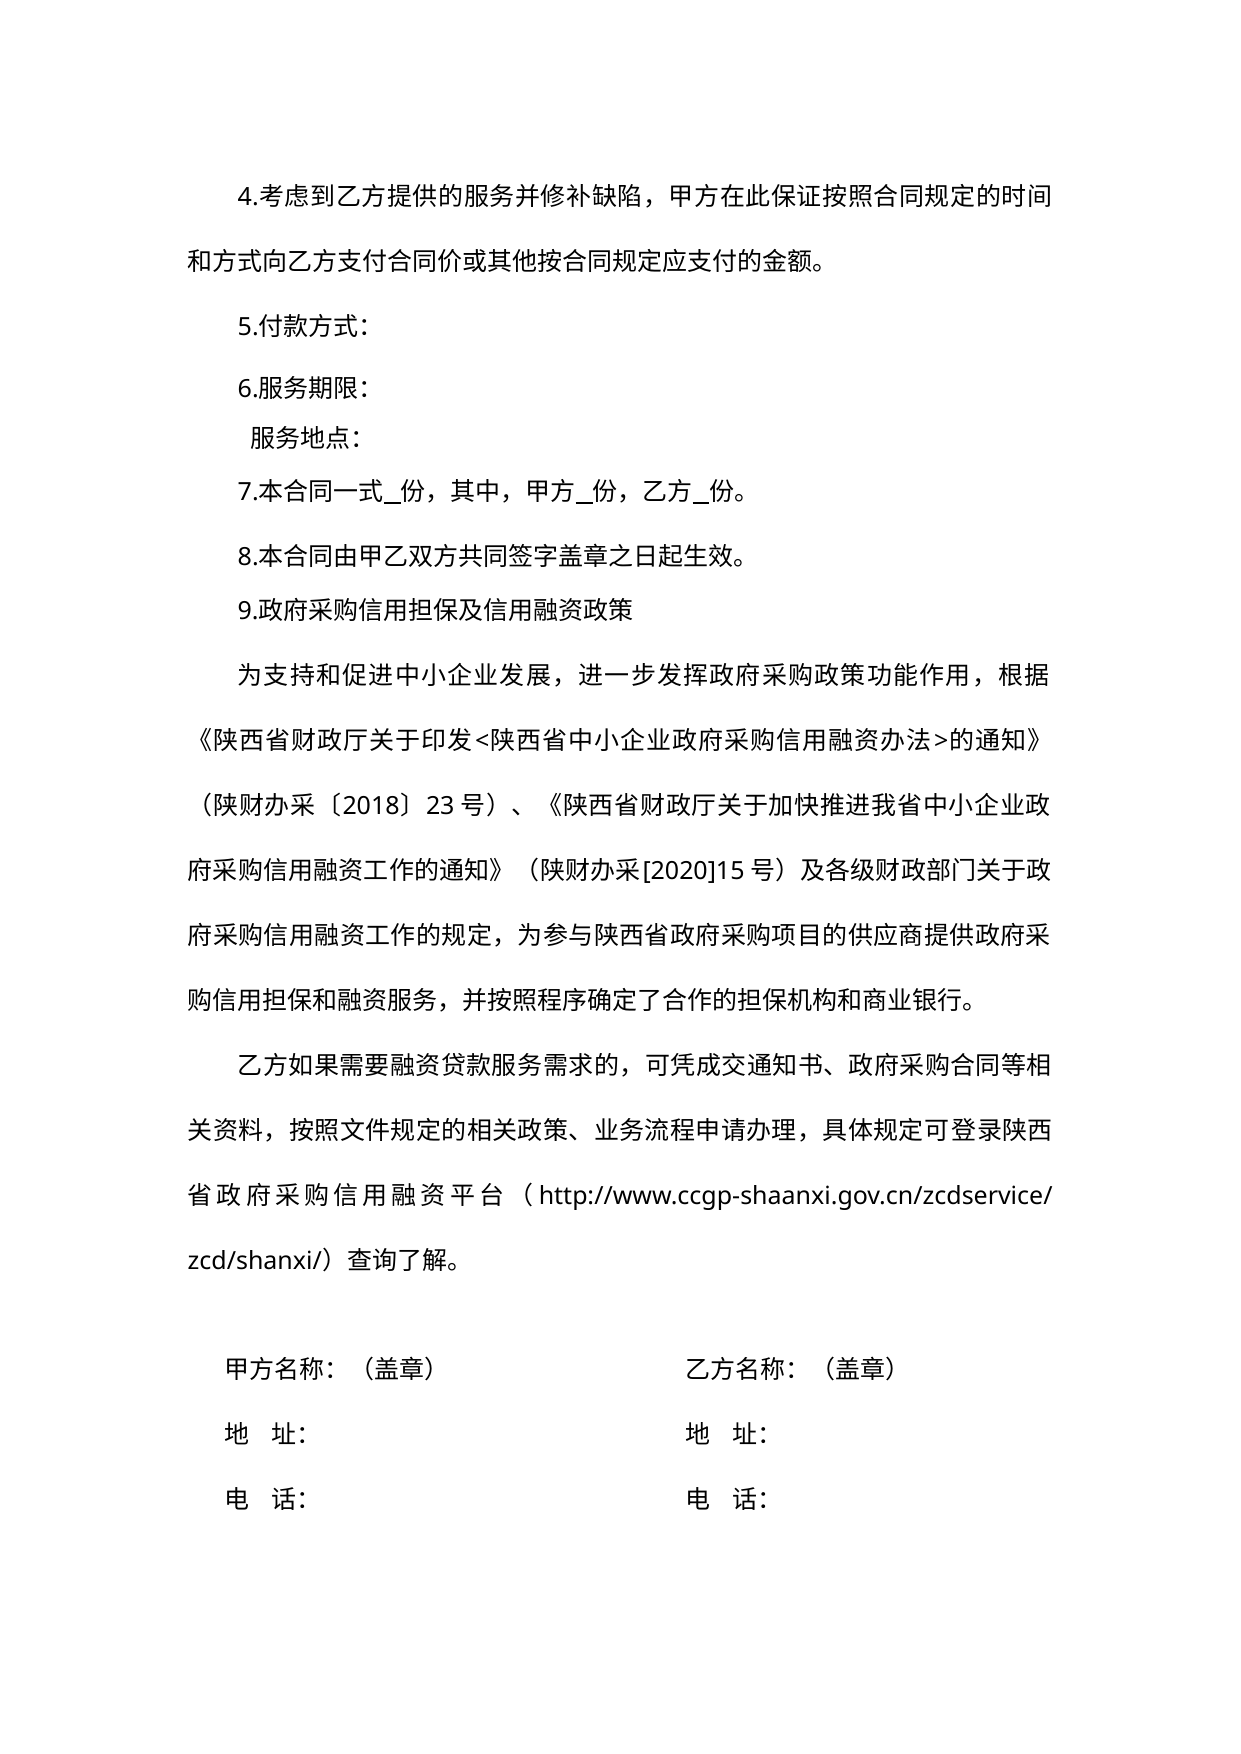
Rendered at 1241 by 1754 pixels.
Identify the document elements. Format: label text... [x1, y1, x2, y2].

text 乙方如果需要融资贷款服务需求的，可凭成交通知书、政府采购合同等相关资料，按照文件规定的相关政策、业务流程申请办理，具体规定可登录陕西省政府采购信用融资平台（http://www.ccgp-shaanxi.gov.cn/zcdservice/zcd/shanxi/）查询了解。 [187, 1031, 1053, 1291]
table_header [188, 1324, 648, 1592]
text 7.本合同一式 份，其中，甲方 份，乙方 份。 [187, 457, 1053, 522]
text 4.考虑到乙方提供的服务并修补缺陷，甲方在此保证按照合同规定的时间和方式向乙方支付合同价或其他按合同规定应支付的金额。 [187, 162, 1053, 292]
text 6.服务期限： [187, 357, 1053, 407]
text 9.政府采购信用担保及信用融资政策 [187, 576, 1053, 641]
text 服务地点： [187, 407, 1053, 457]
text 5.付款方式： [187, 292, 1053, 357]
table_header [648, 1324, 1058, 1592]
text 8.本合同由甲乙双方共同签字盖章之日起生效。 [187, 522, 1053, 576]
text 为支持和促进中小企业发展，进一步发挥政府采购政策功能作用，根据《陕西省财政厅关于印发<陕西省中小企业政府采购信用融资办法>的通知》（陕财办采〔2018〕23号）、《陕西省财政厅关于加快推进我省中小企业政府采购信用融资工作的通知》（陕财办采[2020]15号）及各级财政部门关于政府采购信用融资工作的规定，为参与陕西省政府采购项目的供应商提供政府采购信用担保和融资服务，并按照程序确定了合作的担保机构和商业银行。 [187, 641, 1053, 1031]
